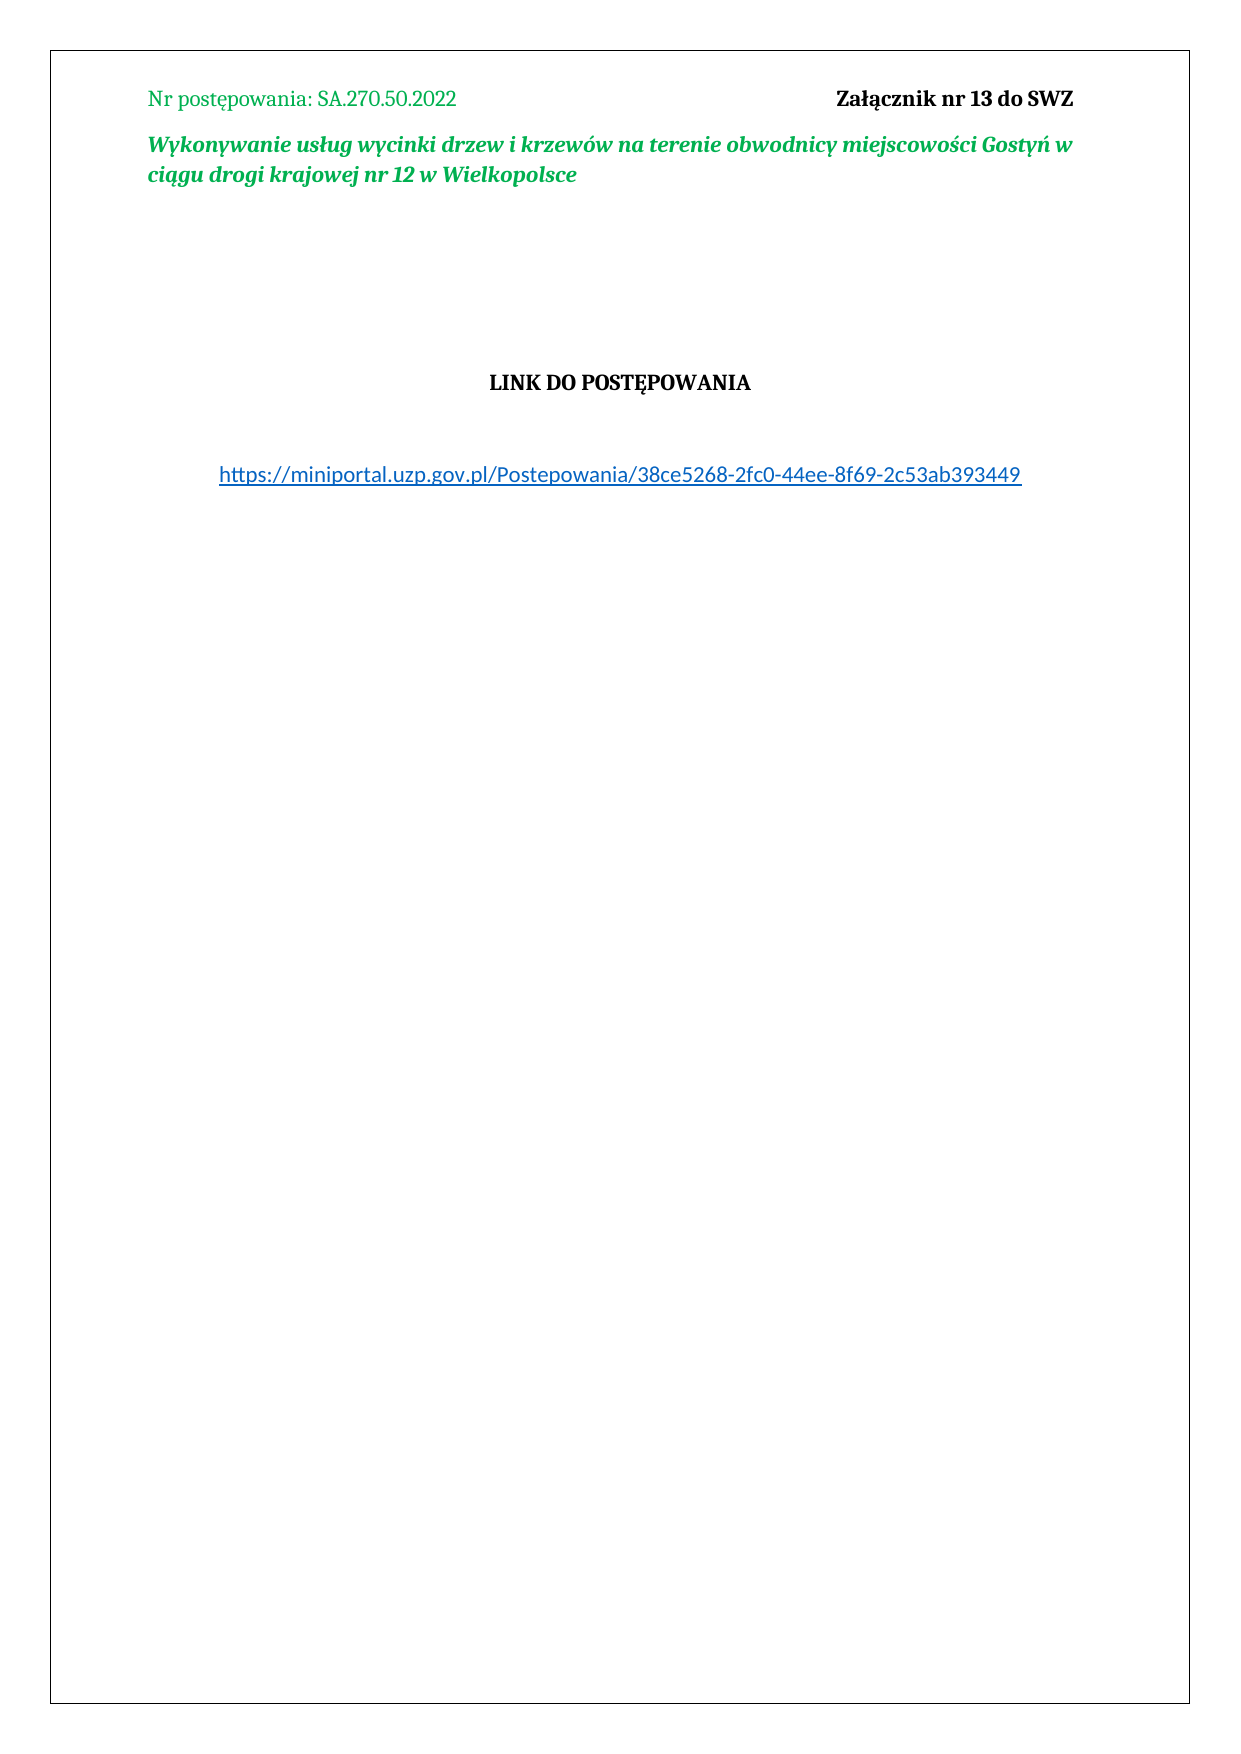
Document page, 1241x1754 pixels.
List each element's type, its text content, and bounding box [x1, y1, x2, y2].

text LINK DO POSTĘPOWANIA [147, 370, 1093, 396]
text https://miniportal.uzp.gov.pl/Postepowania/38ce5268-2fc0-44ee-8f69-2c53ab393449 [147, 460, 1093, 488]
